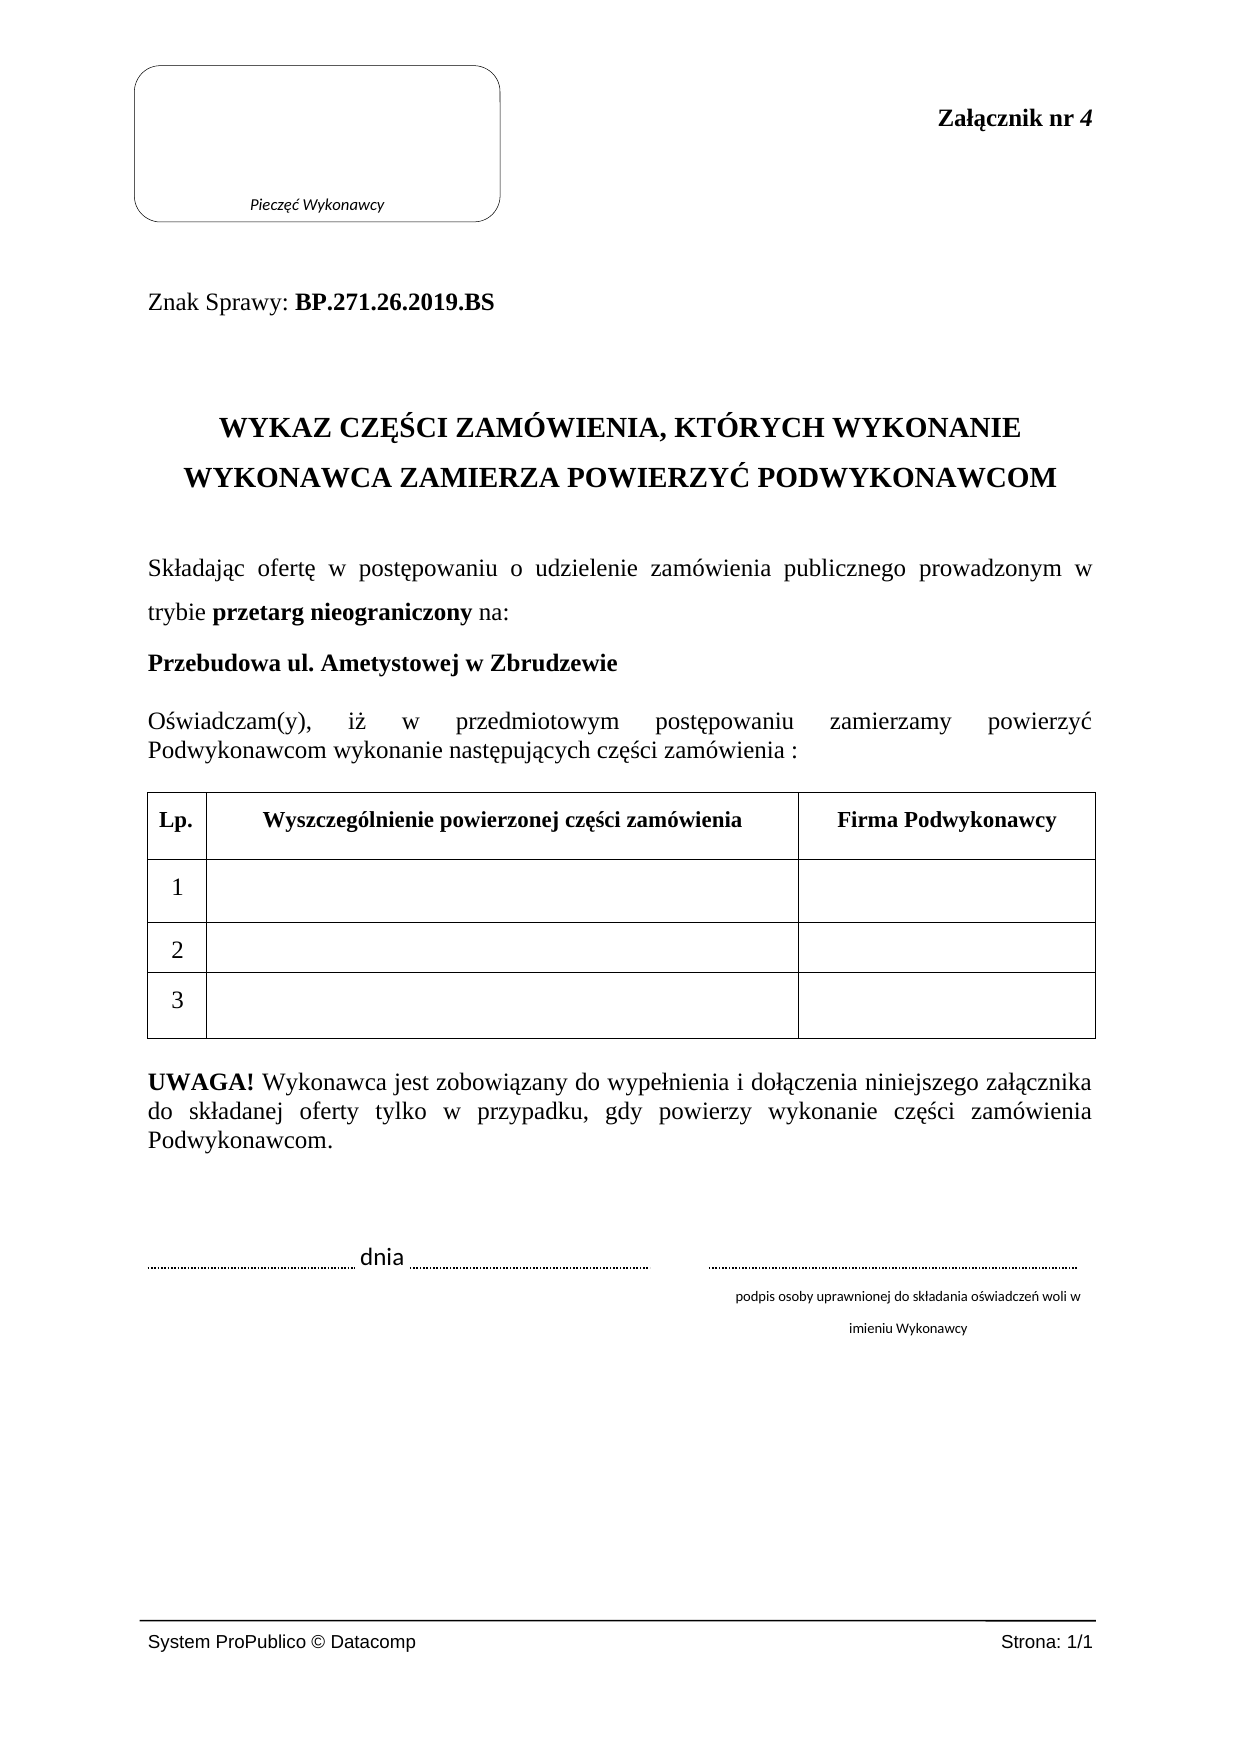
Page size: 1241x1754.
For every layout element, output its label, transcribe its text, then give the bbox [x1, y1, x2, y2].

table_cell [799, 923, 1095, 972]
text WYKAZ CZĘŚCI ZAMÓWIENIA, KTÓRYCH WYKONANIE WYKONAWCA ZAMIERZA POWIERZYĆ PODWYKONAWCOM [148, 410, 1093, 493]
table_cell 1 [148, 860, 206, 922]
table_cell [207, 973, 798, 1037]
text podpis osoby uprawnionej do składania oświadczeń woli w imieniu Wykonawcy [723, 1287, 1093, 1350]
text dnia [148, 1241, 1093, 1272]
table_cell [207, 923, 798, 972]
table_cell 2 [148, 923, 206, 972]
text Przebudowa ul. Ametystowej w Zbrudzewie [148, 640, 1093, 677]
table_header Firma Podwykonawcy [799, 793, 1095, 858]
text Znak Sprawy: BP.271.26.2019.BS [148, 287, 1093, 316]
text UWAGA! Wykonawca jest zobowiązany do wypełnienia i dołączenia niniejszego załącznika do składanej oferty tylko w przypadku, gdy powierzy wykonanie części zamówienia Podwykonawcom. [148, 1067, 1093, 1153]
subtitle Załącznik nr 4 [207, 103, 1093, 132]
table_header Lp. [148, 793, 206, 858]
table_cell 3 [148, 973, 206, 1037]
text Oświadczam(y), iż w przedmiotowym postępowaniu zamierzamy powierzyć Podwykonawcom wykonanie następujących części zamówienia : [148, 706, 1093, 763]
table_cell [207, 860, 798, 922]
table_cell [799, 973, 1095, 1037]
table_header Wyszczególnienie powierzonej części zamówienia [207, 793, 798, 858]
text Składając ofertę w postępowaniu o udzielenie zamówienia publicznego prowadzonym w trybie przetarg nieograniczony na: [148, 553, 1093, 625]
table_cell [799, 860, 1095, 922]
